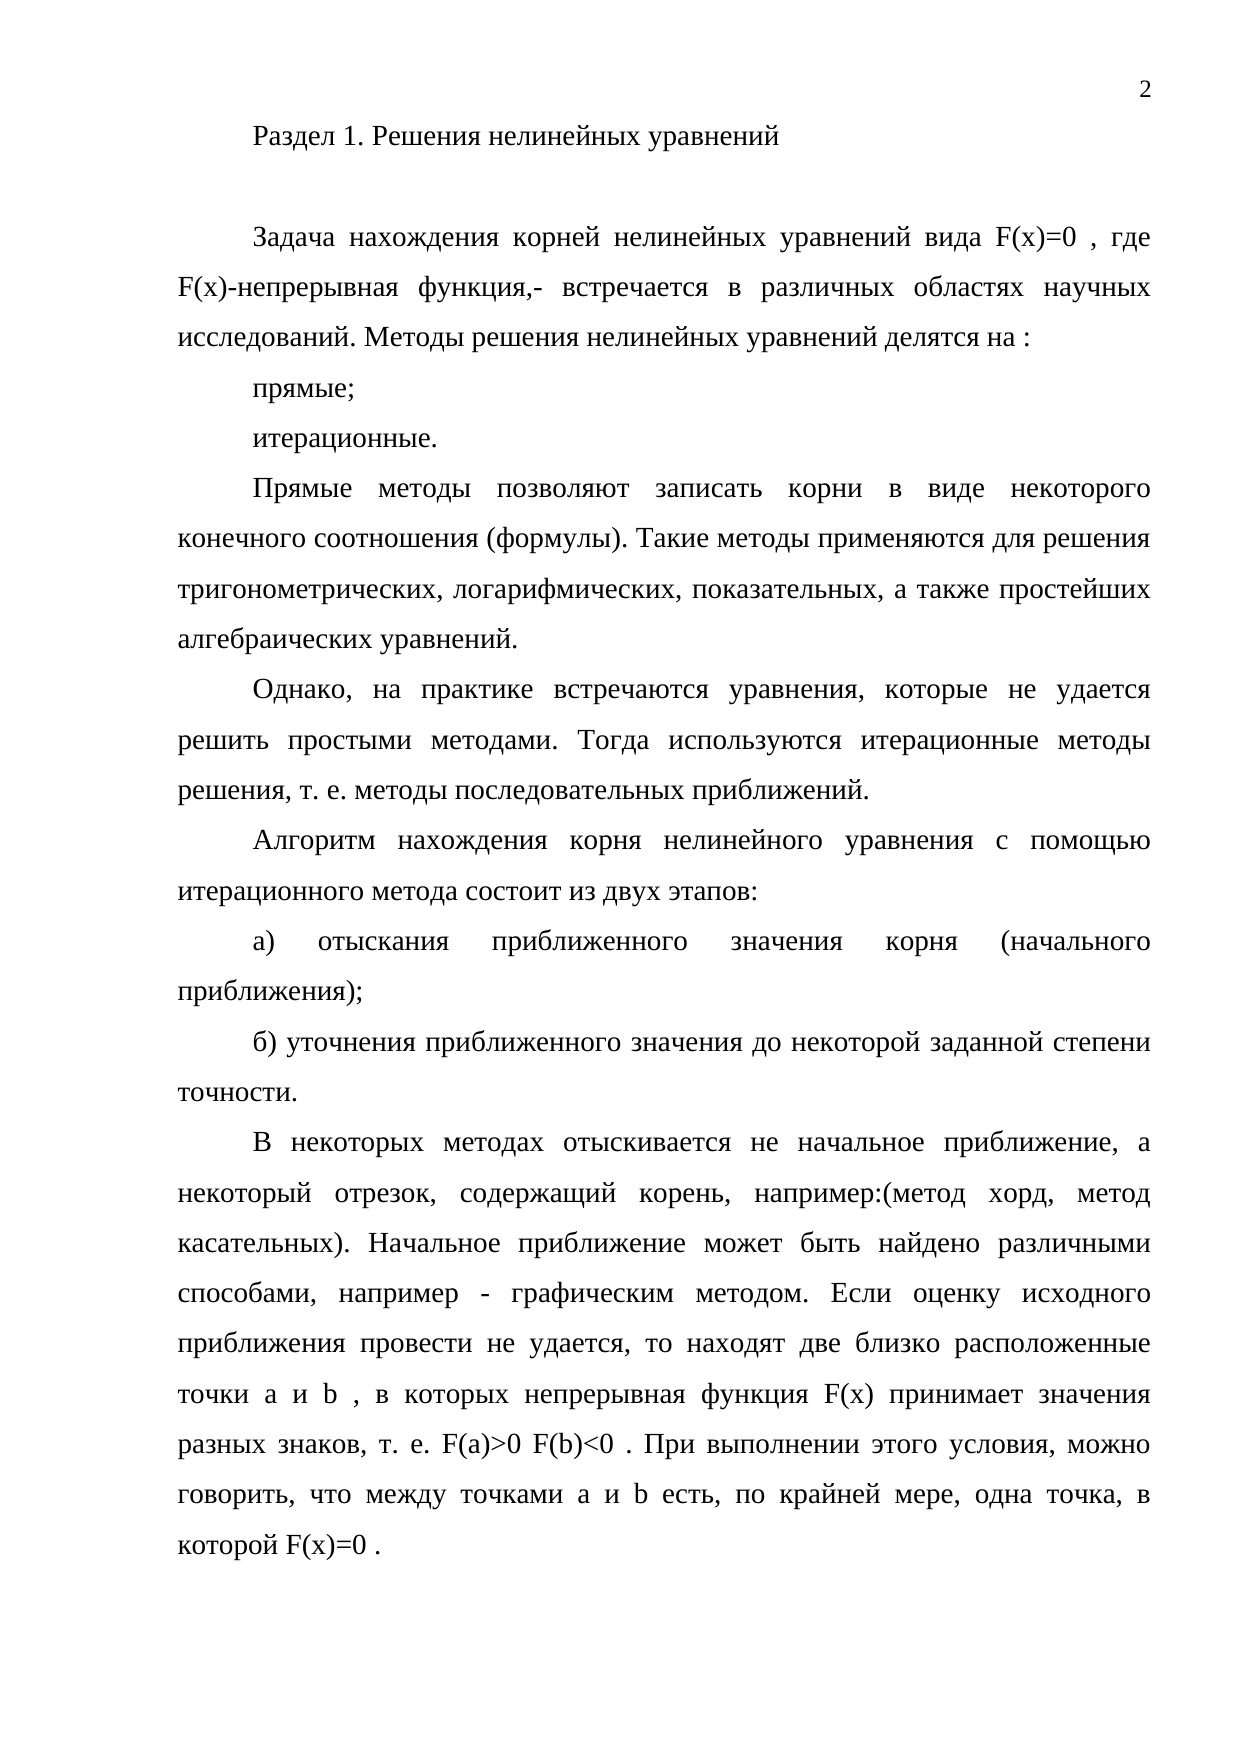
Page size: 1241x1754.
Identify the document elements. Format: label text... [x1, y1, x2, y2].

text итерационные. [177, 420, 1152, 453]
text Алгоритм нахождения корня нелинейного уравнения с помощью итерационного метода состоит из двух этапов: [177, 822, 1152, 906]
text Однако, на практике встречаются уравнения, которые не удается решить простыми методами. Тогда используются итерационные методы решения, т. е. методы последовательных приближений. [177, 672, 1152, 806]
text В некоторых методах отыскивается не начальное приближение, а некоторый отрезок, содержащий корень, например:(метод хорд, метод касательных). Начальное приближение может быть найдено различными способами, например - графическим методом. Если оценку исходного приближения провести не удается, то находят две близко расположенные точки a и b , в которых непрерывная функция F(x) принимает значения разных знаков, т. е. F(a)>(b)<0 . При выполнении этого условия, можно говорить, что между точками a и b есть, по крайней мере, одна точка, в которой F(x)=0 . [177, 1124, 1152, 1560]
text прямые; [177, 370, 1152, 403]
text Прямые методы позволяют записать корни в виде некоторого конечного соотношения (формулы). Такие методы применяются для решения тригонометрических, логарифмических, показательных, а также простейших алгебраических уравнений. [177, 470, 1152, 655]
text б) уточнения приближенного значения до некоторой заданной степени точности. [177, 1024, 1152, 1108]
text Раздел 1. Решения нелинейных уравнений [177, 118, 1152, 152]
text а) отыскания приближенного значения корня (начального приближения); [177, 923, 1152, 1007]
text Задача нахождения корней нелинейных уравнений вида F(x)=0 , где F(x)-непрерывная функция,- встречается в различных областях научных исследований. Методы решения нелинейных уравнений делятся на : [177, 219, 1152, 353]
